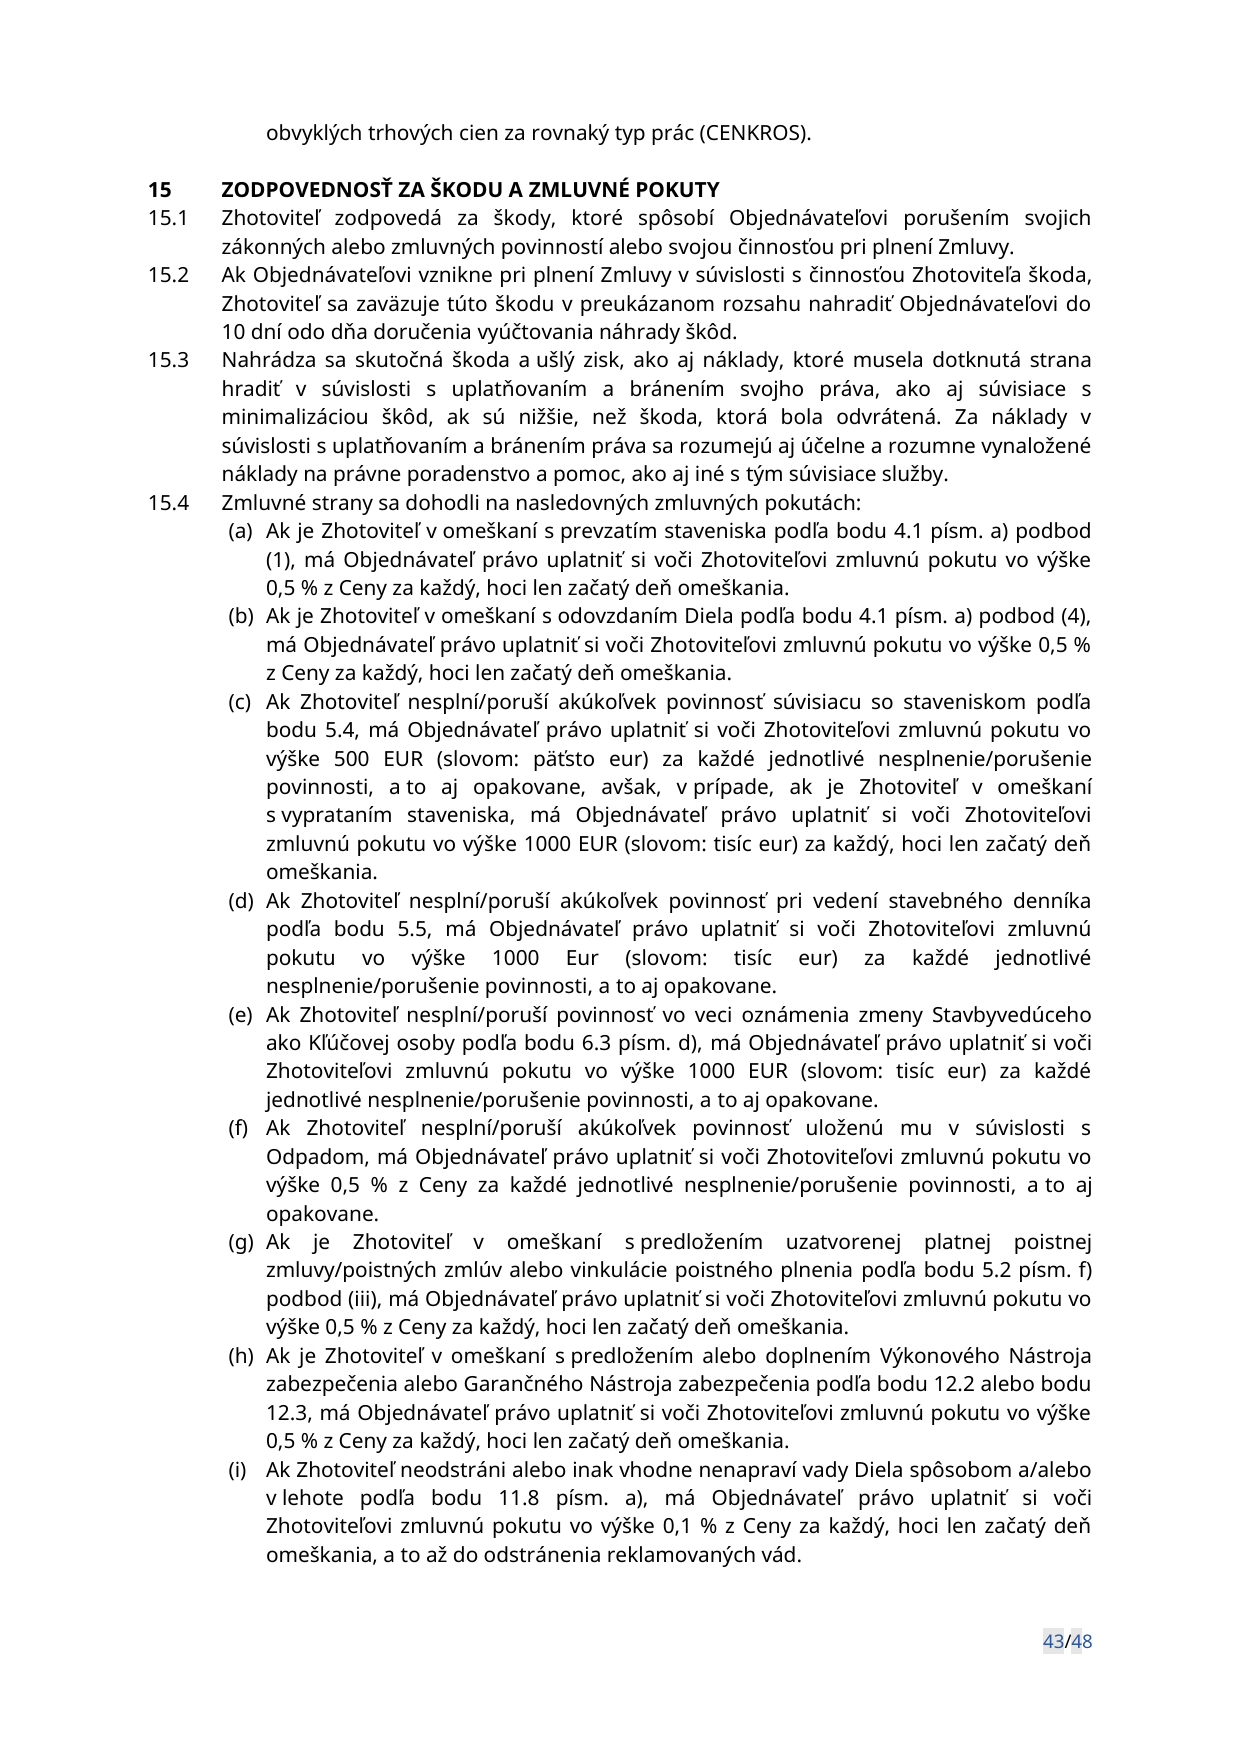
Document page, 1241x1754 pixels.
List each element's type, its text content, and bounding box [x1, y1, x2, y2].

list Ak Zhotoviteľ nesplní/poruší akúkoľvek povinnosť uloženú mu v súvislosti s Odpadom, má Objednávateľ právo uplatniť si voči Zhotoviteľovi zmluvnú pokutu vo výške 0,5 % z Ceny za každé jednotlivé nesplnenie/porušenie povinnosti, a to aj opakovane. [228, 1113, 1093, 1227]
list Ak Zhotoviteľ nesplní/poruší povinnosť vo veci oznámenia zmeny Stavbyvedúceho ako Kľúčovej osoby podľa bodu 6.3 písm. d), má Objednávateľ právo uplatniť si voči Zhotoviteľovi zmluvnú pokutu vo výške 1000 EUR (slovom: tisíc eur) za každé jednotlivé nesplnenie/porušenie povinnosti, a to aj opakovane. [228, 1000, 1093, 1113]
list Ak je Zhotoviteľ v omeškaní s prevzatím staveniska podľa bodu 4.1 písm. a) podbod (1), má Objednávateľ právo uplatniť si voči Zhotoviteľovi zmluvnú pokutu vo výške 0,5 % z Ceny za každý, hoci len začatý deň omeškania. [228, 516, 1093, 602]
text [221, 118, 1093, 147]
list Ak je Zhotoviteľ v omeškaní s odovzdaním Diela podľa bodu 4.1 písm. a) podbod (4), má Objednávateľ právo uplatniť si voči Zhotoviteľovi zmluvnú pokutu vo výške 0,5 % z Ceny za každý, hoci len začatý deň omeškania. [228, 602, 1093, 687]
text 15.3 Nahrádza sa skutočná škoda a ušlý zisk, ako aj náklady, ktoré musela dotknutá strana hradiť v súvislosti s uplatňovaním a bránením svojho práva, ako aj súvisiace s minimalizáciou škôd, ak sú nižšie, než škoda, ktorá bola odvrátená. Za náklady v súvislosti s uplatňovaním a bránením práva sa rozumejú aj účelne a rozumne vynaložené náklady na právne poradenstvo a pomoc, ako aj iné s tým súvisiace služby. [148, 346, 1093, 488]
list Ak je Zhotoviteľ v omeškaní s predložením uzatvorenej platnej poistnej zmluvy/poistných zmlúv alebo vinkulácie poistného plnenia podľa bodu 5.2 písm. f) podbod (iii), má Objednávateľ právo uplatniť si voči Zhotoviteľovi zmluvnú pokutu vo výške 0,5 % z Ceny za každý, hoci len začatý deň omeškania. [228, 1227, 1093, 1341]
list Ak Zhotoviteľ nesplní/poruší akúkoľvek povinnosť pri vedení stavebného denníka podľa bodu 5.5, má Objednávateľ právo uplatniť si voči Zhotoviteľovi zmluvnú pokutu vo výške 1000 Eur (slovom: tisíc eur) za každé jednotlivé nesplnenie/porušenie povinnosti, a to aj opakovane. [228, 886, 1093, 1000]
list Ak je Zhotoviteľ v omeškaní s predložením alebo doplnením Výkonového Nástroja zabezpečenia alebo Garančného Nástroja zabezpečenia podľa bodu 12.2 alebo bodu 12.3, má Objednávateľ právo uplatniť si voči Zhotoviteľovi zmluvnú pokutu vo výške 0,5 % z Ceny za každý, hoci len začatý deň omeškania. [228, 1341, 1093, 1455]
text 15.2 Ak Objednávateľovi vznikne pri plnení Zmluvy v súvislosti s činnosťou Zhotoviteľa škoda, Zhotoviteľ sa zaväzuje túto škodu v preukázanom rozsahu nahradiť Objednávateľovi do 10 dní odo dňa doručenia vyúčtovania náhrady škôd. [148, 260, 1093, 346]
text 15.1 Zhotoviteľ zodpovedá za škody, ktoré spôsobí Objednávateľovi porušením svojich zákonných alebo zmluvných povinností alebo svojou činnosťou pri plnení Zmluvy. [148, 203, 1093, 260]
list Ak Zhotoviteľ nesplní/poruší akúkoľvek povinnosť súvisiacu so staveniskom podľa bodu 5.4, má Objednávateľ právo uplatniť si voči Zhotoviteľovi zmluvnú pokutu vo výške 500 EUR (slovom: päťsto eur) za každé jednotlivé nesplnenie/porušenie povinnosti, a to aj opakovane, avšak, v prípade, ak je Zhotoviteľ v omeškaní s vyprataním staveniska, má Objednávateľ právo uplatniť si voči Zhotoviteľovi zmluvnú pokutu vo výške 1000 EUR (slovom: tisíc eur) za každý, hoci len začatý deň omeškania. [228, 687, 1093, 886]
text 15.4 Zmluvné strany sa dohodli na nasledovných zmluvných pokutách: [148, 488, 1093, 516]
text 15 ZODPOVEDNOSŤ ZA ŠKODU A ZMLUVNÉ POKUTY [148, 175, 1093, 203]
list Ak Zhotoviteľ neodstráni alebo inak vhodne nenapraví vady Diela spôsobom a/alebo v lehote podľa bodu 11.8 písm. a), má Objednávateľ právo uplatniť si voči Zhotoviteľovi zmluvnú pokutu vo výške 0,1 % z Ceny za každý, hoci len začatý deň omeškania, a to až do odstránenia reklamovaných vád. [228, 1455, 1093, 1568]
